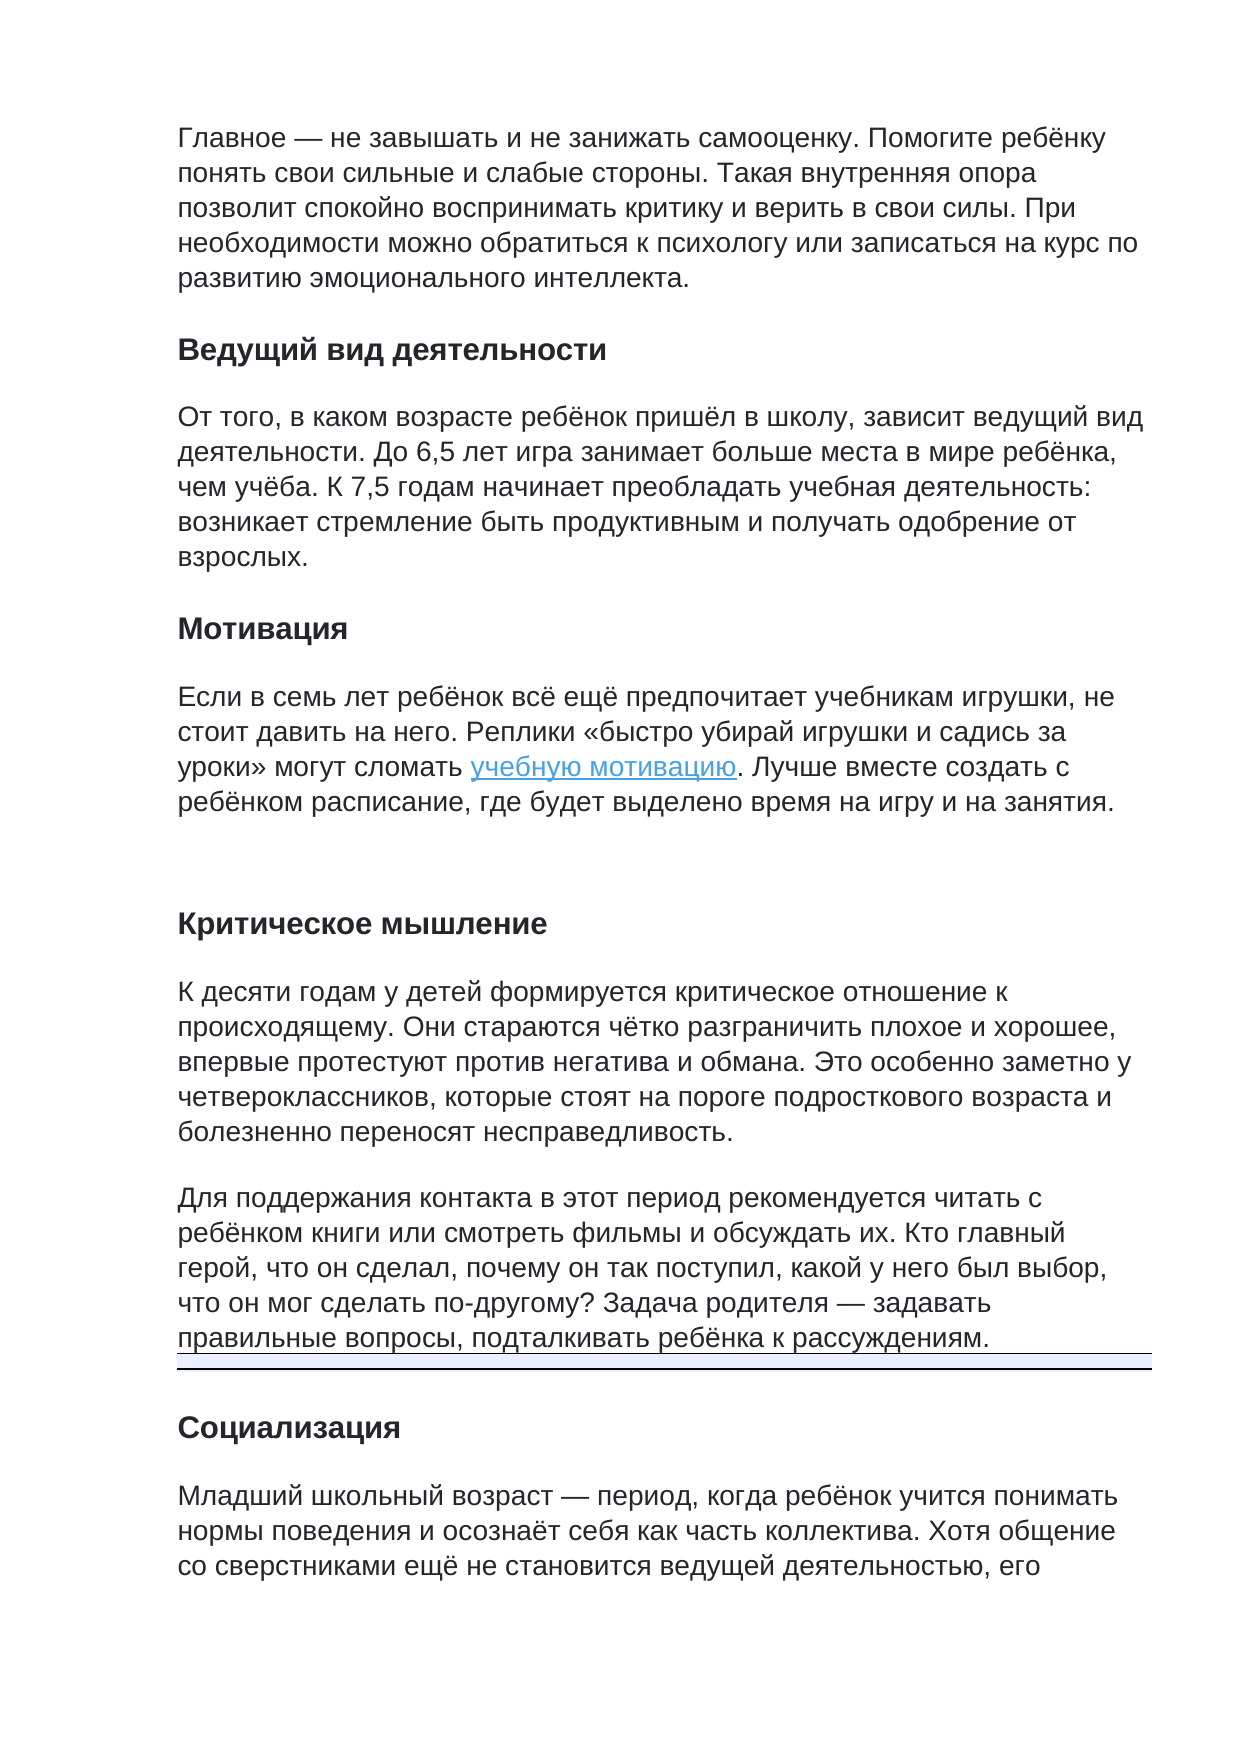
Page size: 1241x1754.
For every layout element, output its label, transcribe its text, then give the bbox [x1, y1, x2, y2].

text Социализация [177, 1409, 1152, 1445]
text Если в семь лет ребёнок всё ещё предпочитает учебникам игрушки, не стоит давить на него. Реплики «быстро убирай игрушки и садись за уроки» могут сломать учебную мотивацию. Лучше вместе создать с ребёнком расписание, где будет выделено время на игру и на занятия. [177, 677, 1152, 817]
text Ведущий вид деятельности [177, 331, 1152, 367]
text Главное — не завышать и не занижать самооценку. Помогите ребёнку понять свои сильные и слабые стороны. Такая внутренняя опора позволит спокойно воспринимать критику и верить в свои силы. При необходимости можно обратиться к психологу или записаться на курс по развитию эмоционального интеллекта. [177, 118, 1152, 293]
text Критическое мышление [177, 905, 1152, 941]
text Мотивация [177, 610, 1152, 646]
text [177, 1476, 1152, 1581]
text К десяти годам у детей формируется критическое отношение к происходящему. Они стараются чётко разграничить плохое и хорошее, впервые протестуют против негатива и обмана. Это особенно заметно у четвероклассников, которые стоят на пороге подросткового возраста и болезненно переносят несправедливость. [177, 972, 1152, 1147]
text Для поддержания контакта в этот период рекомендуется читать с ребёнком книги или смотреть фильмы и обсуждать их. Кто главный герой, что он сделал, почему он так поступил, какой у него был выбор, что он мог сделать по-другому? Задача родителя — задавать правильные вопросы, подталкивать ребёнка к рассуждениям. [177, 1178, 1152, 1353]
text От того, в каком возрасте ребёнок пришёл в школу, зависит ведущий вид деятельности. До 6,5 лет игра занимает больше места в мире ребёнка, чем учёба. К 7,5 годам начинает преобладать учебная деятельность: возникает стремление быть продуктивным и получать одобрение от взрослых. [177, 398, 1152, 573]
